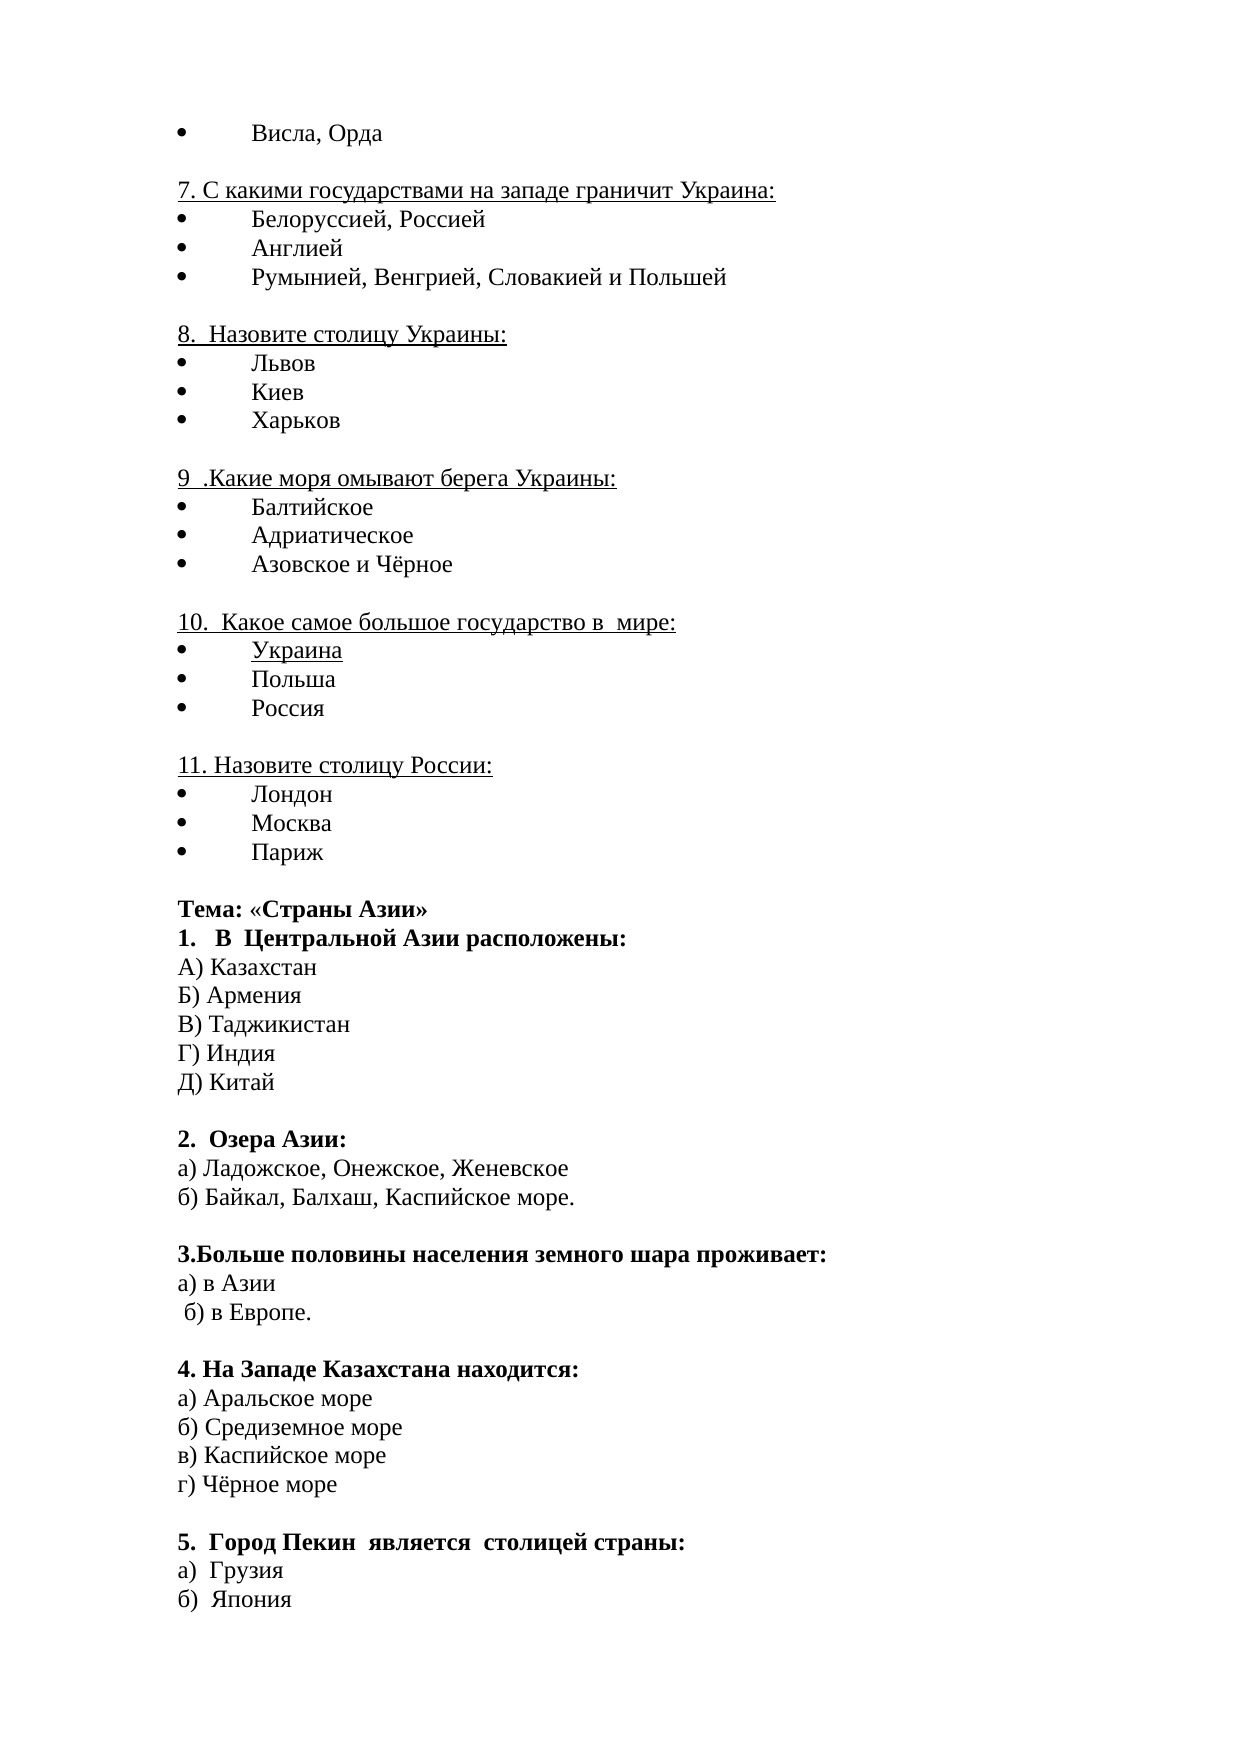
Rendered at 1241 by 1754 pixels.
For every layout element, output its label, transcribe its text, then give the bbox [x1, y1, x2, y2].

list в) Каспийское море [177, 1441, 1152, 1469]
list б) Средиземное море [177, 1412, 1152, 1441]
list Львов [177, 348, 1152, 377]
list Лондон [177, 779, 1152, 808]
list 7. С какими государствами на западе граничит Украина: [177, 176, 1152, 204]
text б) Байкал, Балхаш, Каспийское море. [177, 1182, 1152, 1211]
list Белоруссией, Россией [177, 204, 1152, 233]
text Тема: «Страны Азии» [177, 894, 1152, 923]
list В) Таджикистан [177, 1009, 1152, 1038]
list Париж [177, 837, 1152, 866]
list Киев [177, 377, 1152, 406]
text 3.Больше половины населения земного шара проживает: [177, 1239, 1152, 1268]
list Балтийское [177, 492, 1152, 521]
list Россия [177, 693, 1152, 722]
list 11. Назовите столицу России: [177, 751, 1152, 779]
list Румынией, Венгрией, Словакией и Польшей [177, 262, 1152, 291]
list Б) Армения [177, 981, 1152, 1009]
text 5. Город Пекин является столицей страны: [177, 1527, 1152, 1556]
text б) Япония [177, 1584, 1152, 1613]
text 2. Озера Азии: [177, 1124, 1152, 1153]
list Г) Индия [177, 1038, 1152, 1067]
list 9 .Какие моря омывают берега Украины: [177, 463, 1152, 492]
list Москва [177, 808, 1152, 837]
list Азовское и Чёрное [177, 549, 1152, 578]
text б) в Европе. [177, 1297, 1152, 1326]
text а) в Азии [177, 1268, 1152, 1297]
list 4. На Западе Казахстана находится: [177, 1354, 1152, 1383]
list Харьков [177, 406, 1152, 434]
list Висла, Орда [177, 118, 1152, 147]
list А) Казахстан [177, 952, 1152, 981]
list Украина [177, 636, 1152, 664]
list а) Аральское море [177, 1383, 1152, 1412]
text а) Ладожское, Онежское, Женевское [177, 1153, 1152, 1182]
text а) Грузия [177, 1556, 1152, 1584]
list Адриатическое [177, 521, 1152, 549]
list г) Чёрное море [177, 1469, 1152, 1498]
list Польша [177, 664, 1152, 693]
text 10. Какое самое большое государство в мире: [177, 607, 1152, 636]
list 8. Назовите столицу Украины: [177, 319, 1152, 348]
list Англией [177, 233, 1152, 262]
list 1. В Центральной Азии расположены: [177, 923, 1152, 952]
list Д) Китай [177, 1067, 1152, 1096]
